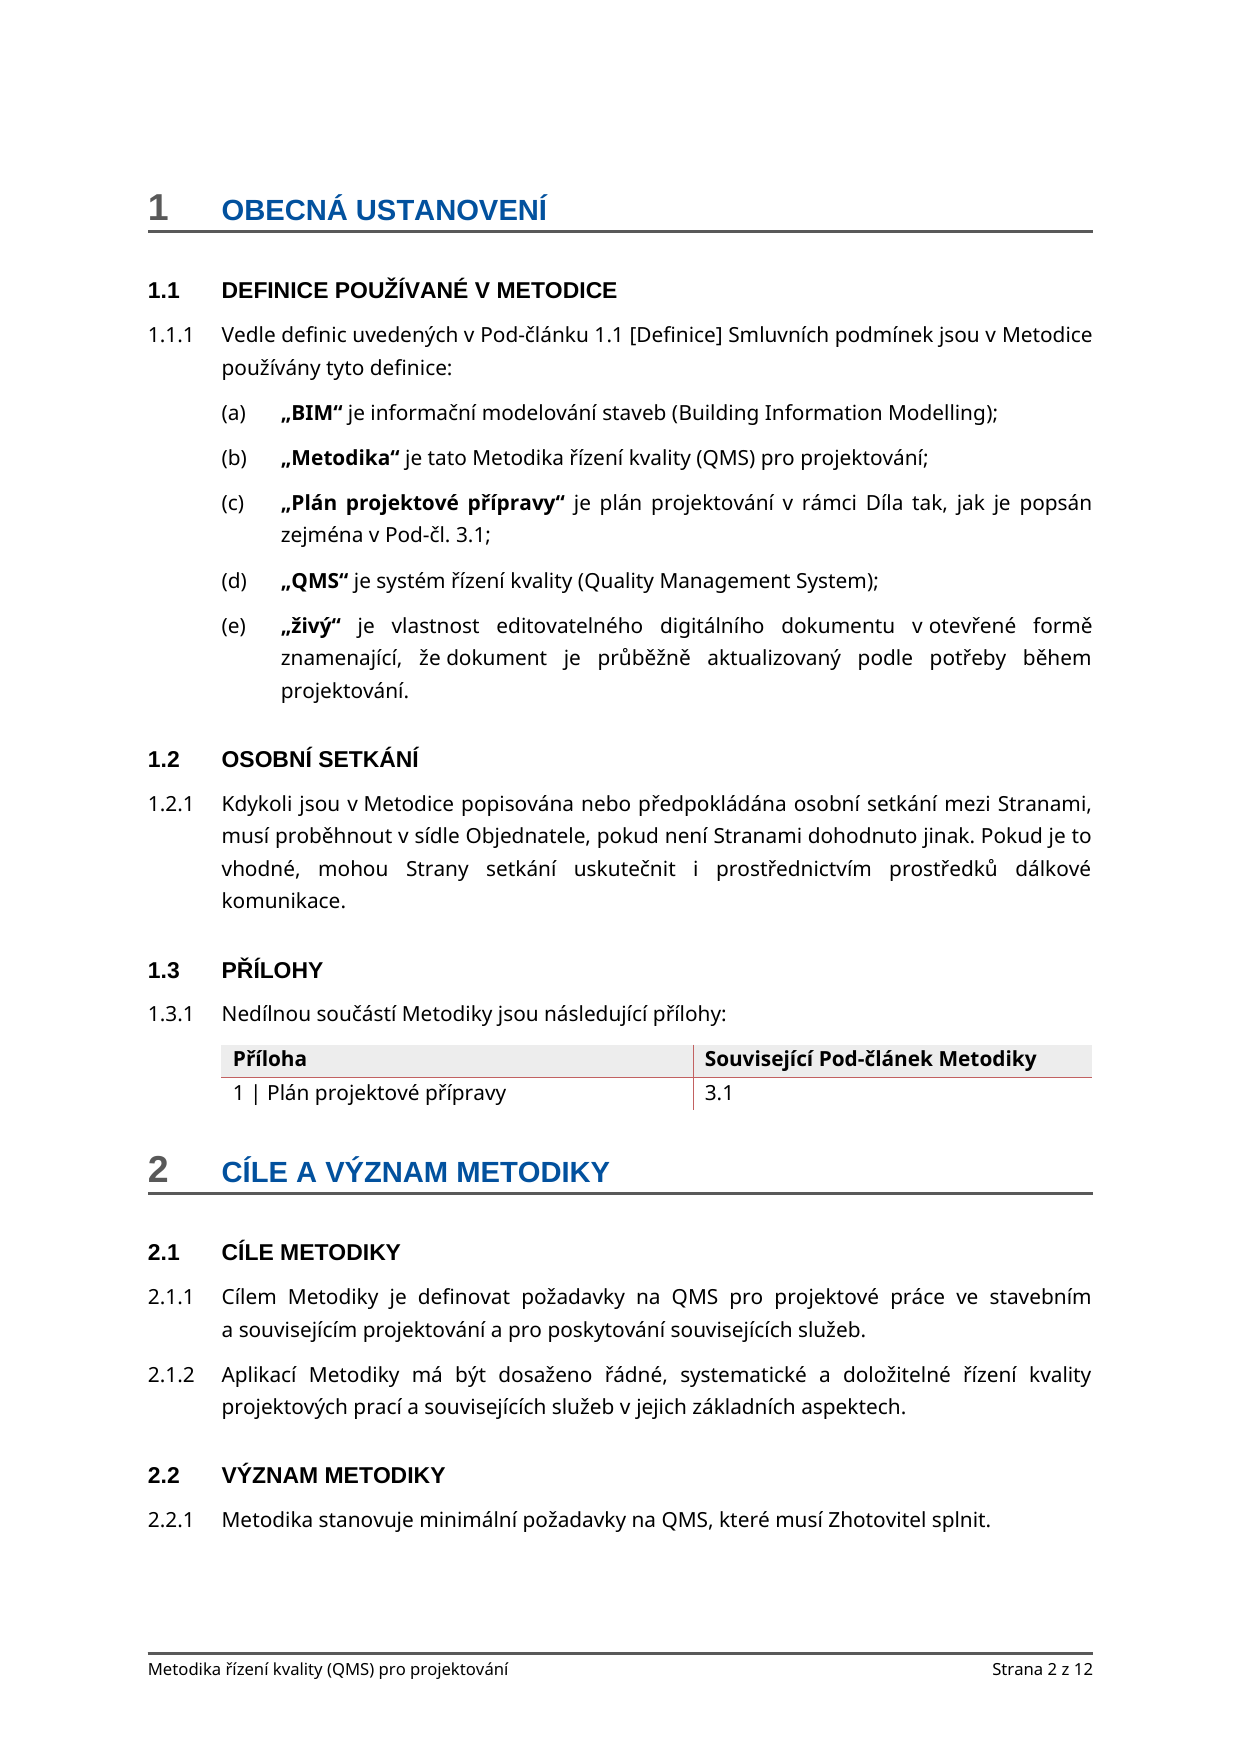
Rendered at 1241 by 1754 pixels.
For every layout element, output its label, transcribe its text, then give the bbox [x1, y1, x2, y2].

text „Plán projektové přípravy“ je plán projektování v rámci Díla tak, jak je popsán zejména v Pod-čl. 3.1; [221, 488, 1093, 549]
list Obecná ustanovení [148, 185, 1093, 230]
text Aplikací Metodiky má být dosaženo řádné, systematické a doložitelné řízení kvality projektových prací a souvisejících služeb v jejich základních aspektech. [148, 1360, 1093, 1421]
text Přílohy [148, 957, 1093, 983]
text Cílem Metodiky je definovat požadavky na QMS pro projektové práce ve stavebním a souvisejícím projektování a pro poskytování souvisejících služeb. [148, 1282, 1093, 1343]
text Definice používané v metodice [148, 277, 1093, 304]
text „Metodika“ je tato Metodika řízení kvality (QMS) pro projektování; [221, 443, 1093, 471]
table_header Příloha [221, 1045, 693, 1077]
text Osobní setkání [148, 746, 1093, 772]
text „BIM“ je informační modelování staveb (Building Information Modelling); [221, 398, 1093, 426]
text Význam metodiky [148, 1462, 1093, 1489]
text „živý“ je vlastnost editovatelného digitálního dokumentu v otevřené formě znamenající, že dokument je průběžně aktualizovaný podle potřeby během projektování. [221, 611, 1093, 704]
text Kdykoli jsou v Metodice popisována nebo předpokládána osobní setkání mezi Stranami, musí proběhnout v sídle Objednatele, pokud není Stranami dohodnuto jinak. Pokud je to vhodné, mohou Strany setkání uskutečnit i prostřednictvím prostředků dálkové komunikace. [148, 789, 1093, 915]
text „QMS“ je systém řízení kvality (Quality Management System); [221, 566, 1093, 594]
text Vedle definic uvedených v Pod-článku 1.1 [Definice] Smluvních podmínek jsou v Metodice používány tyto definice: [148, 320, 1093, 381]
text Nedílnou součástí Metodiky jsou následující přílohy: [148, 999, 1093, 1028]
table_cell 3.1 [694, 1078, 1092, 1109]
text Cíle a význam metodiky [148, 1147, 1093, 1192]
table_header Související Pod-článek Metodiky [694, 1045, 1092, 1077]
text Metodika stanovuje minimální požadavky na QMS, které musí Zhotovitel splnit. [148, 1505, 1093, 1534]
table_cell 1 | Plán projektové přípravy [221, 1078, 693, 1109]
text Cíle metodiky [148, 1239, 1093, 1266]
